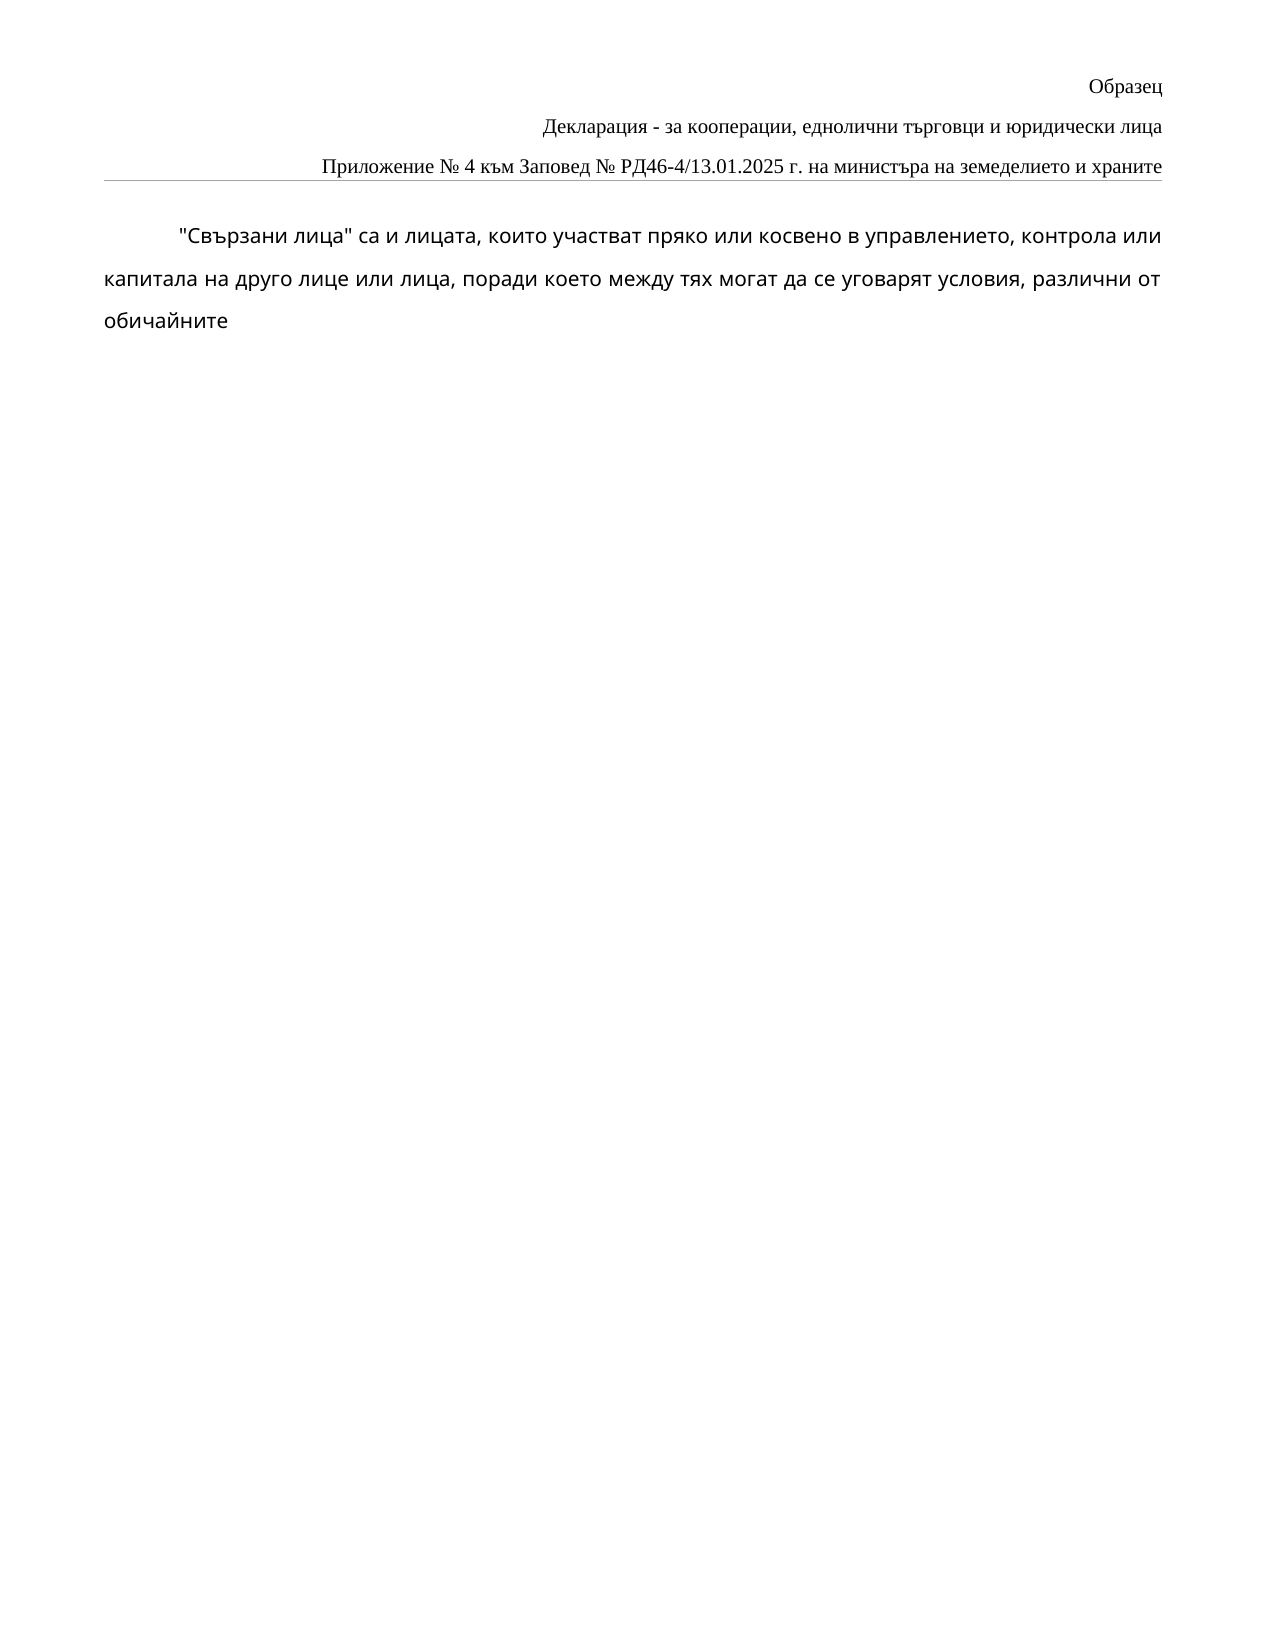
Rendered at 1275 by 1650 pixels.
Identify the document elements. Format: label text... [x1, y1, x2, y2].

text "Свързани лица" са и лицата, които участват пряко или косвено в управлението, контрола или капитала на друго лице или лица, поради което между тях могат да се уговарят условия, различни от обичайните [103, 221, 1162, 335]
